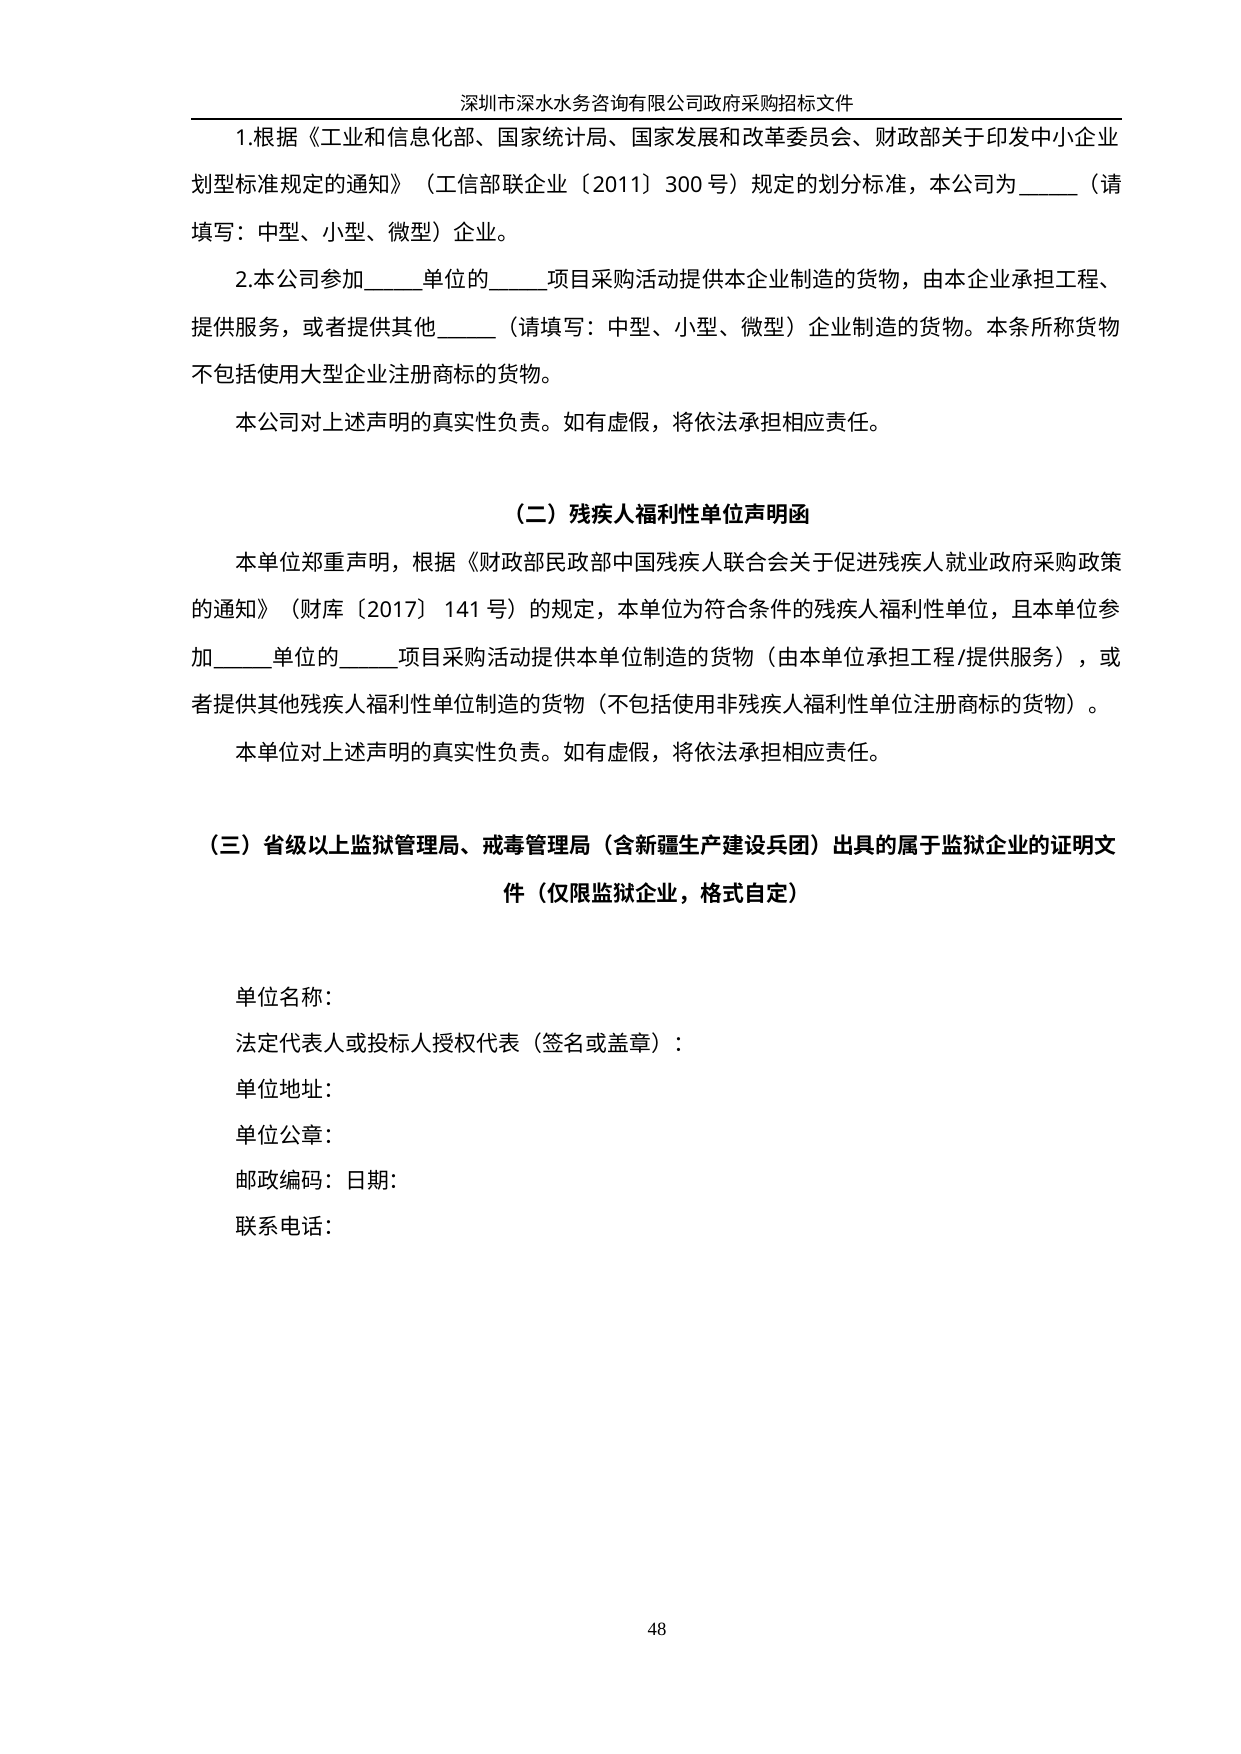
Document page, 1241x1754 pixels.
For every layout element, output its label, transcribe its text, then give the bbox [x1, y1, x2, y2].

text 邮政编码：日期： [236, 1152, 1122, 1198]
text 本公司对上述声明的真实性负责。如有虚假，将依法承担相应责任。 [191, 405, 1122, 437]
text 2.本公司参加______单位的______项目采购活动提供本企业制造的货物，由本企业承担工程、提供服务，或者提供其他______（请填写：中型、小型、微型）企业制造的货物。本条所称货物不包括使用大型企业注册商标的货物。 [191, 262, 1122, 389]
text 本单位对上述声明的真实性负责。如有虚假，将依法承担相应责任。 [191, 735, 1122, 766]
text 本单位郑重声明，根据《财政部民政部中国残疾人联合会关于促进残疾人就业政府采购政策的通知》（财库〔2017〕 141号）的规定，本单位为符合条件的残疾人福利性单位，且本单位参加______单位的______项目采购活动提供本单位制造的货物（由本单位承担工程/提供服务），或者提供其他残疾人福利性单位制造的货物（不包括使用非残疾人福利性单位注册商标的货物）。 [191, 544, 1122, 719]
text 单位公章： [236, 1106, 1122, 1152]
text 1.根据《工业和信息化部、国家统计局、国家发展和改革委员会、财政部关于印发中小企业划型标准规定的通知》（工信部联企业〔2011〕300号）规定的划分标准，本公司为______（请填写：中型、小型、微型）企业。 [191, 120, 1122, 246]
text 单位地址： [236, 1061, 1122, 1106]
text 单位名称： [236, 969, 1122, 1015]
text 联系电话： [236, 1198, 1122, 1244]
text 法定代表人或投标人授权代表（签名或盖章）： [236, 1015, 1122, 1061]
text （二）残疾人福利性单位声明函 [191, 497, 1122, 529]
text （三）省级以上监狱管理局、戒毒管理局（含新疆生产建设兵团）出具的属于监狱企业的证明文件（仅限监狱企业，格式自定） [191, 828, 1122, 907]
